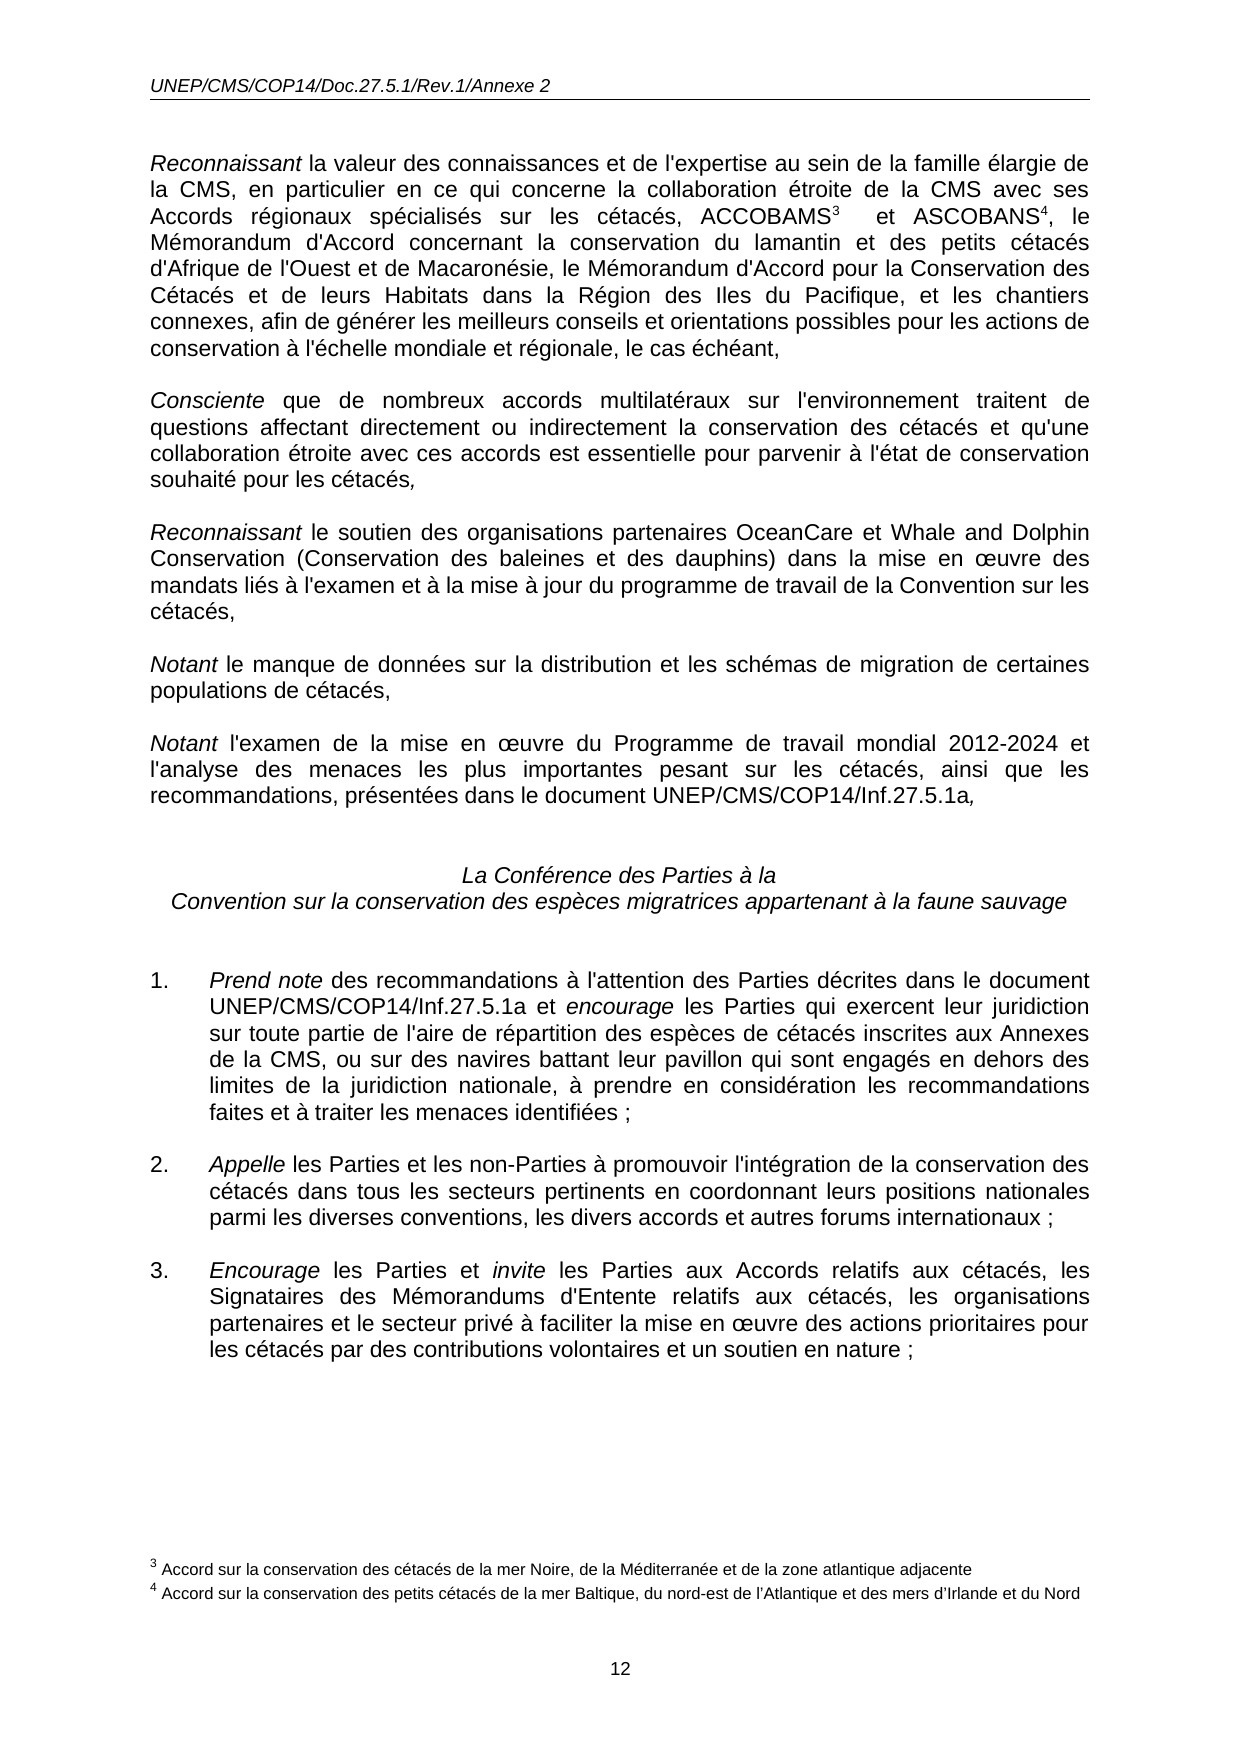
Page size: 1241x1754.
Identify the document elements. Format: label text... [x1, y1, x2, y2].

text Consciente que de nombreux accords multilatéraux sur l'environnement traitent de questions affectant directement ou indirectement la conservation des cétacés et qu'une collaboration étroite avec ces accords est essentielle pour parvenir à l'état de conservation souhaité pour les cétacés, [150, 387, 1090, 493]
text Notant l'examen de la mise en œuvre du Programme de travail mondial 2012-2024 et l'analyse des menaces les plus importantes pesant sur les cétacés, ainsi que les recommandations, présentées dans le document UNEP/CMS/COP14/Inf.27.5.1a, [150, 730, 1090, 809]
text La Conférence des Parties à la [150, 862, 1090, 888]
list Appelle les Parties et les non-Parties à promouvoir l'intégration de la conservation des cétacés dans tous les secteurs pertinents en coordonnant leurs positions nationales parmi les diverses conventions, les divers accords et autres forums internationaux ; [150, 1151, 1090, 1231]
list Prend note des recommandations à l'attention des Parties décrites dans le document UNEP/CMS/COP14/Inf.27.5.1a et encourage les Parties qui exercent leur juridiction sur toute partie de l'aire de répartition des espèces de cétacés inscrites aux Annexes de la CMS, ou sur des navires battant leur pavillon qui sont engagés en dehors des limites de la juridiction nationale, à prendre en considération les recommandations faites et à traiter les menaces identifiées ; [150, 967, 1090, 1125]
list Encourage les Parties et invite les Parties aux Accords relatifs aux cétacés, les Signataires des Mémorandums d'Entente relatifs aux cétacés, les organisations partenaires et le secteur privé à faciliter la mise en œuvre des actions prioritaires pour les cétacés par des contributions volontaires et un soutien en nature ; [150, 1257, 1090, 1362]
text Reconnaissant la valeur des connaissances et de l'expertise au sein de la famille élargie de la CMS, en particulier en ce qui concerne la collaboration étroite de la CMS avec ses Accords régionaux spécialisés sur les cétacés, ACCOBAMS et ASCOBANS, le Mémorandum d'Accord concernant la conservation du lamantin et des petits cétacés d'Afrique de l'Ouest et de Macaronésie, le Mémorandum d'Accord pour la Conservation des Cétacés et de leurs Habitats dans la Région des Iles du Pacifique, et les chantiers connexes, afin de générer les meilleurs conseils et orientations possibles pour les actions de conservation à l'échelle mondiale et régionale, le cas échéant, [150, 150, 1090, 361]
text Convention sur la conservation des espèces migratrices appartenant à la faune sauvage [150, 888, 1090, 914]
text Notant le manque de données sur la distribution et les schémas de migration de certaines populations de cétacés, [150, 651, 1090, 703]
text Reconnaissant le soutien des organisations partenaires OceanCare et Whale and Dolphin Conservation (Conservation des baleines et des dauphins) dans la mise en œuvre des mandats liés à l'examen et à la mise à jour du programme de travail de la Convention sur les cétacés, [150, 519, 1090, 624]
